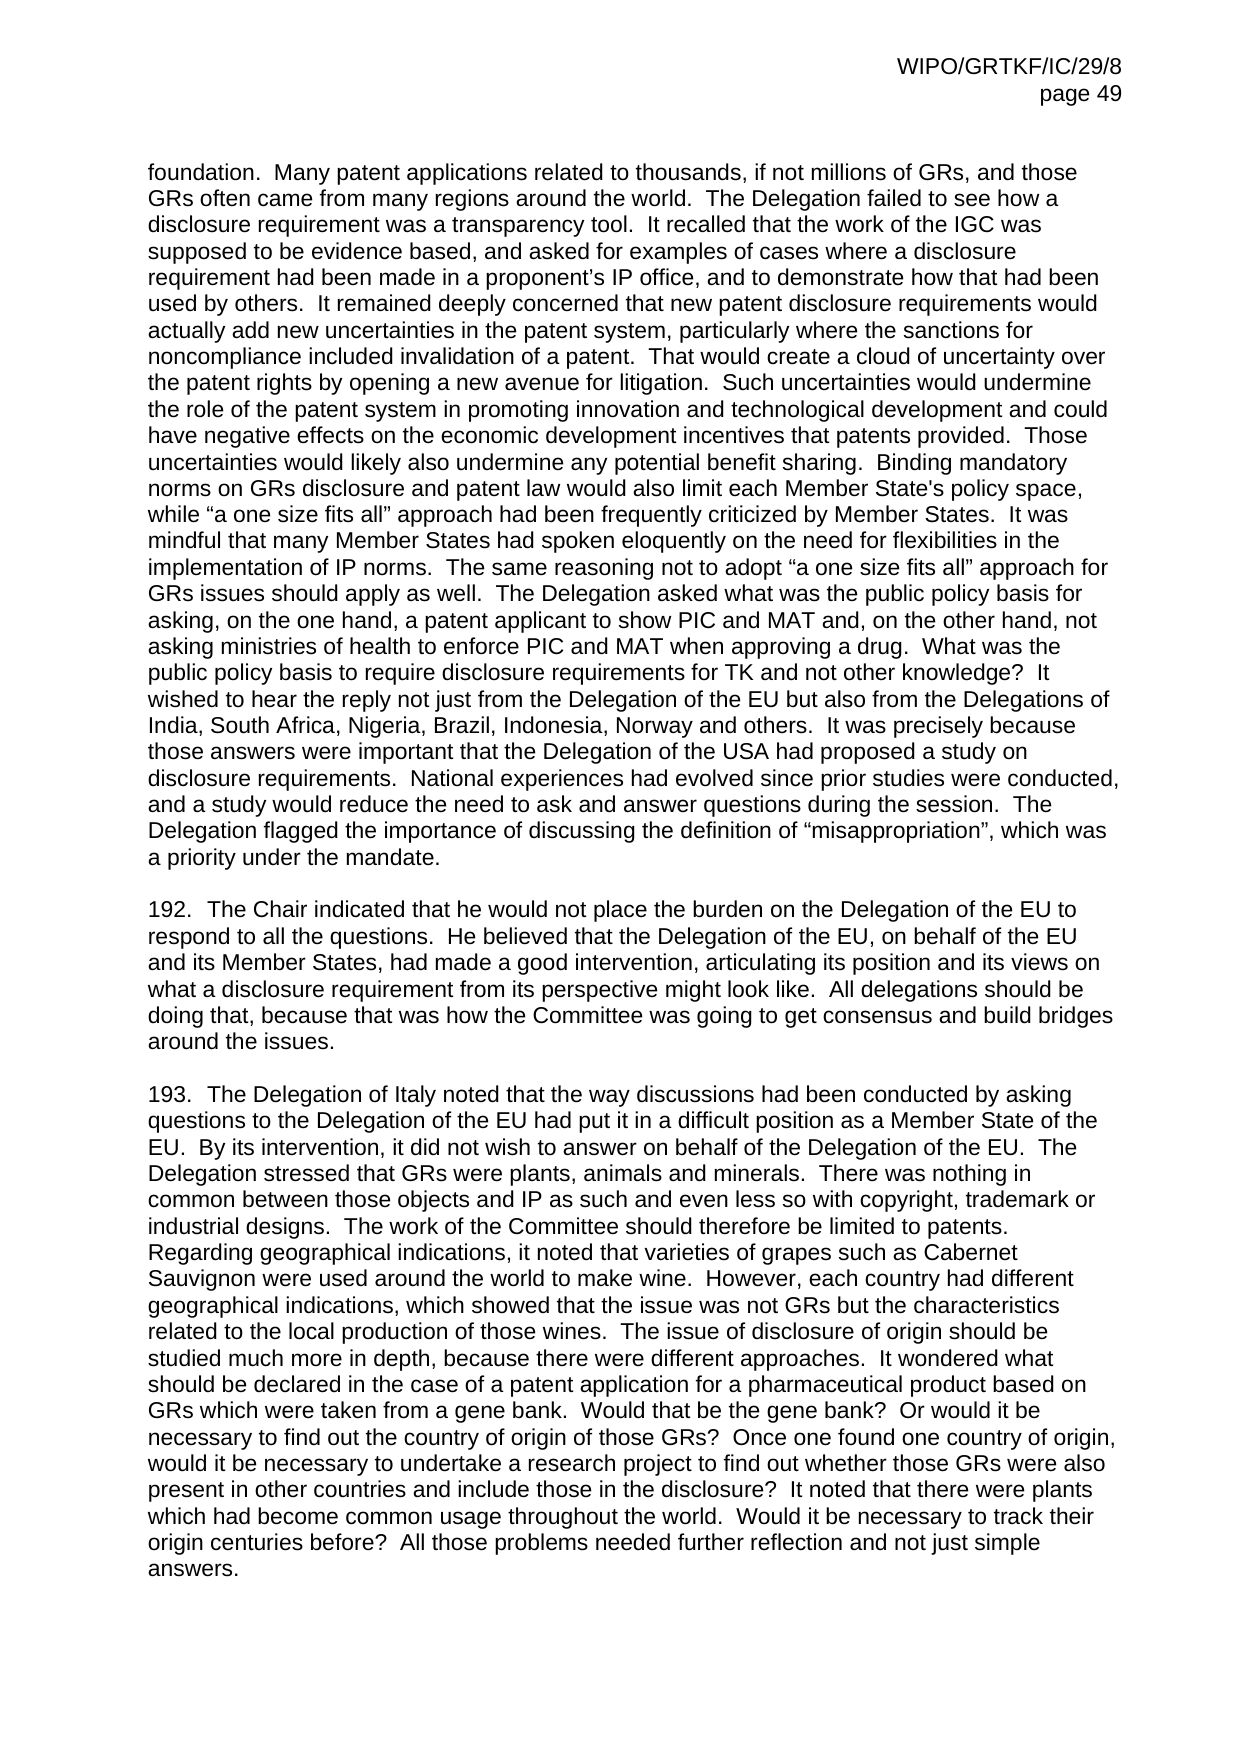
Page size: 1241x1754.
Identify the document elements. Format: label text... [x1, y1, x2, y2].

list The Chair indicated that he would not place the burden on the Delegation of the EU to respond to all the questions. He believed that the Delegation of the EU, on behalf of the EU and its Member States, had made a good intervention, articulating its position and its views on what a disclosure requirement from its perspective might look like. All delegations should be doing that, because that was how the Committee was going to get consensus and build bridges around the issues. [148, 896, 1122, 1054]
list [148, 158, 1122, 870]
list The Delegation of Italy noted that the way discussions had been conducted by asking questions to the Delegation of the EU had put it in a difficult position as a Member State of the EU. By its intervention, it did not wish to answer on behalf of the Delegation of the EU. The Delegation stressed that GRs were plants, animals and minerals. There was nothing in common between those objects and IP as such and even less so with copyright, trademark or industrial designs. The work of the Committee should therefore be limited to patents. Regarding geographical indications, it noted that varieties of grapes such as Cabernet Sauvignon were used around the world to make wine. However, each country had different geographical indications, which showed that the issue was not GRs but the characteristics related to the local production of those wines. The issue of disclosure of origin should be studied much more in depth, because there were different approaches. It wondered what should be declared in the case of a patent application for a pharmaceutical product based on GRs which were taken from a gene bank. Would that be the gene bank? Or would it be necessary to find out the country of origin of those GRs? Once one found one country of origin, would it be necessary to undertake a research project to find out whether those GRs were also present in other countries and include those in the disclosure? It noted that there were plants which had become common usage throughout the world. Would it be necessary to track their origin centuries before? All those problems needed further reflection and not just simple answers. [148, 1081, 1122, 1582]
